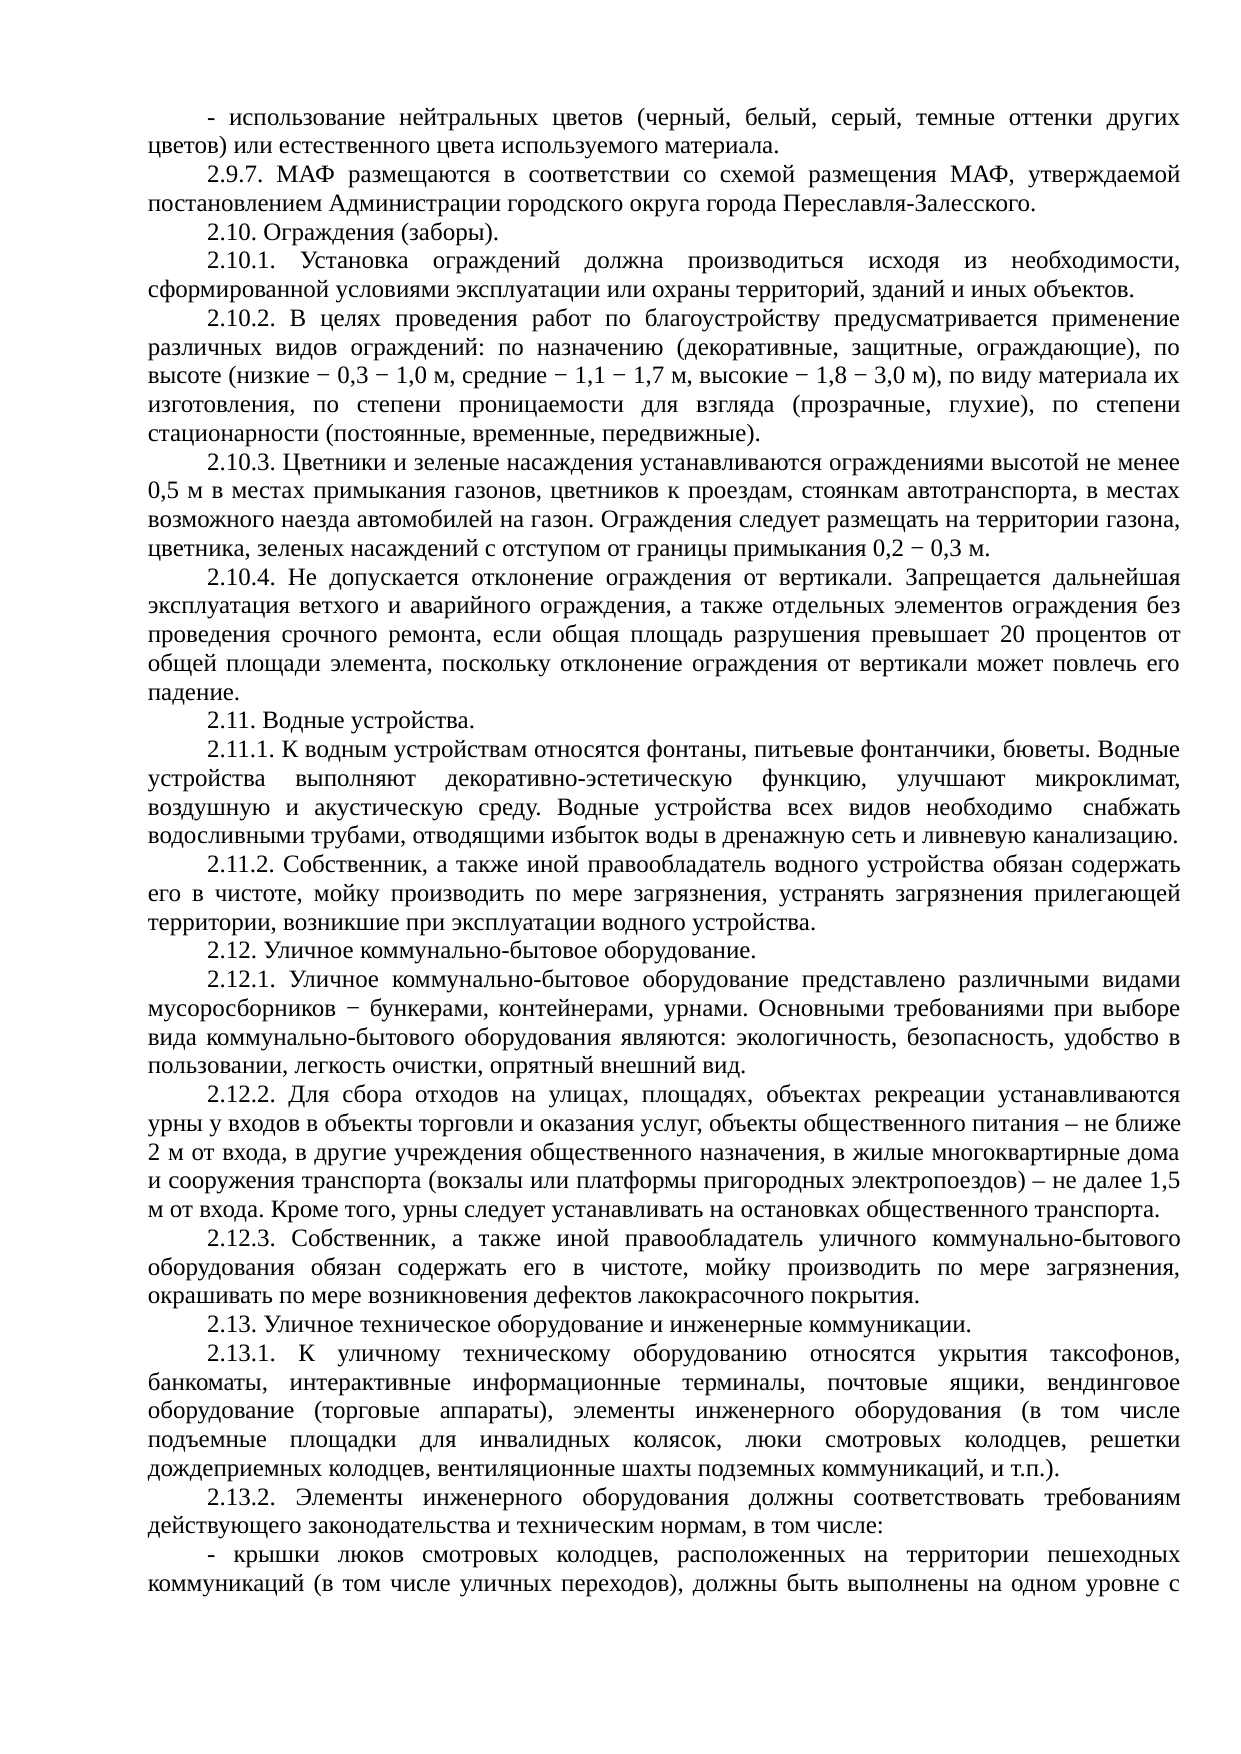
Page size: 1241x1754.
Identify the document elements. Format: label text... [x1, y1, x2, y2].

text 2.10.1. Установка ограждений должна производиться исходя из необходимости, сформированной условиями эксплуатации или охраны территорий, зданий и иных объектов. [148, 246, 1181, 303]
text 2.13.2. Элементы инженерного оборудования должны соответствовать требованиям действующего законодательства и техническим нормам, в том числе: [148, 1482, 1181, 1539]
text 2.11.1. К водным устройствам относятся фонтаны, питьевые фонтанчики, бюветы. Водные устройства выполняют декоративно-эстетическую функцию, улучшают микроклимат, воздушную и акустическую среду. Водные устройства всех видов необходимо снабжать водосливными трубами, отводящими избыток воды в дренажную сеть и ливневую канализацию. [148, 734, 1181, 849]
text 2.11.2. Собственник, а также иной правообладатель водного устройства обязан содержать его в чистоте, мойку производить по мере загрязнения, устранять загрязнения прилегающей территории, возникшие при эксплуатации водного устройства. [148, 849, 1181, 936]
text 2.10.3. Цветники и зеленые насаждения устанавливаются ограждениями высотой не менее 0,5 м в местах примыкания газонов, цветников к проездам, стоянкам автотранспорта, в местах возможного наезда автомобилей на газон. Ограждения следует размещать на территории газона, цветника, зеленых насаждений с отступом от границы примыкания 0,2 − 0,3 м. [148, 447, 1181, 562]
text 2.9.7. МАФ размещаются в соответствии со схемой размещения МАФ, утверждаемой постановлением Администрации городского округа города Переславля-Залесского. [148, 159, 1181, 217]
text 2.10.4. Не допускается отклонение ограждения от вертикали. Запрещается дальнейшая эксплуатация ветхого и аварийного ограждения, а также отдельных элементов ограждения без проведения срочного ремонта, если общая площадь разрушения превышает 20 процентов от общей площади элемента, поскольку отклонение ограждения от вертикали может повлечь его падение. [148, 562, 1181, 706]
text 2.10. Ограждения (заборы). [148, 217, 1181, 246]
text 2.13.1. К уличному техническому оборудованию относятся укрытия таксофонов, банкоматы, интерактивные информационные терминалы, почтовые ящики, вендинговое оборудование (торговые аппараты), элементы инженерного оборудования (в том числе подъемные площадки для инвалидных колясок, люки смотровых колодцев, решетки дождеприемных колодцев, вентиляционные шахты подземных коммуникаций, и т.п.). [148, 1338, 1181, 1482]
text 2.12. Уличное коммунально-бытовое оборудование. [148, 936, 1181, 964]
text 2.12.2. Для сбора отходов на улицах, площадях, объектах рекреации устанавливаются урны у входов в объекты торговли и оказания услуг, объекты общественного питания – не ближе 2 м от входа, в другие учреждения общественного назначения, в жилые многоквартирные дома и сооружения транспорта (вокзалы или платформы пригородных электропоездов) – не далее 1,5 м от входа. Кроме того, урны следует устанавливать на остановках общественного транспорта. [148, 1079, 1181, 1223]
text 2.13. Уличное техническое оборудование и инженерные коммуникации. [148, 1309, 1181, 1338]
text - использование нейтральных цветов (черный, белый, серый, темные оттенки других цветов) или естественного цвета используемого материала. [148, 102, 1181, 159]
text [148, 1539, 1181, 1597]
text 2.12.1. Уличное коммунально-бытовое оборудование представлено различными видами мусоросборников − бункерами, контейнерами, урнами. Основными требованиями при выборе вида коммунально-бытового оборудования являются: экологичность, безопасность, удобство в пользовании, легкость очистки, опрятный внешний вид. [148, 964, 1181, 1079]
text 2.11. Водные устройства. [148, 706, 1181, 734]
text 2.12.3. Собственник, а также иной правообладатель уличного коммунально-бытового оборудования обязан содержать его в чистоте, мойку производить по мере загрязнения, окрашивать по мере возникновения дефектов лакокрасочного покрытия. [148, 1223, 1181, 1309]
text 2.10.2. В целях проведения работ по благоустройству предусматривается применение различных видов ограждений: по назначению (декоративные, защитные, ограждающие), по высоте (низкие − 0,3 − 1,0 м, средние − 1,1 − 1,7 м, высокие − 1,8 − 3,0 м), по виду материала их изготовления, по степени проницаемости для взгляда (прозрачные, глухие), по степени стационарности (постоянные, временные, передвижные). [148, 303, 1181, 447]
